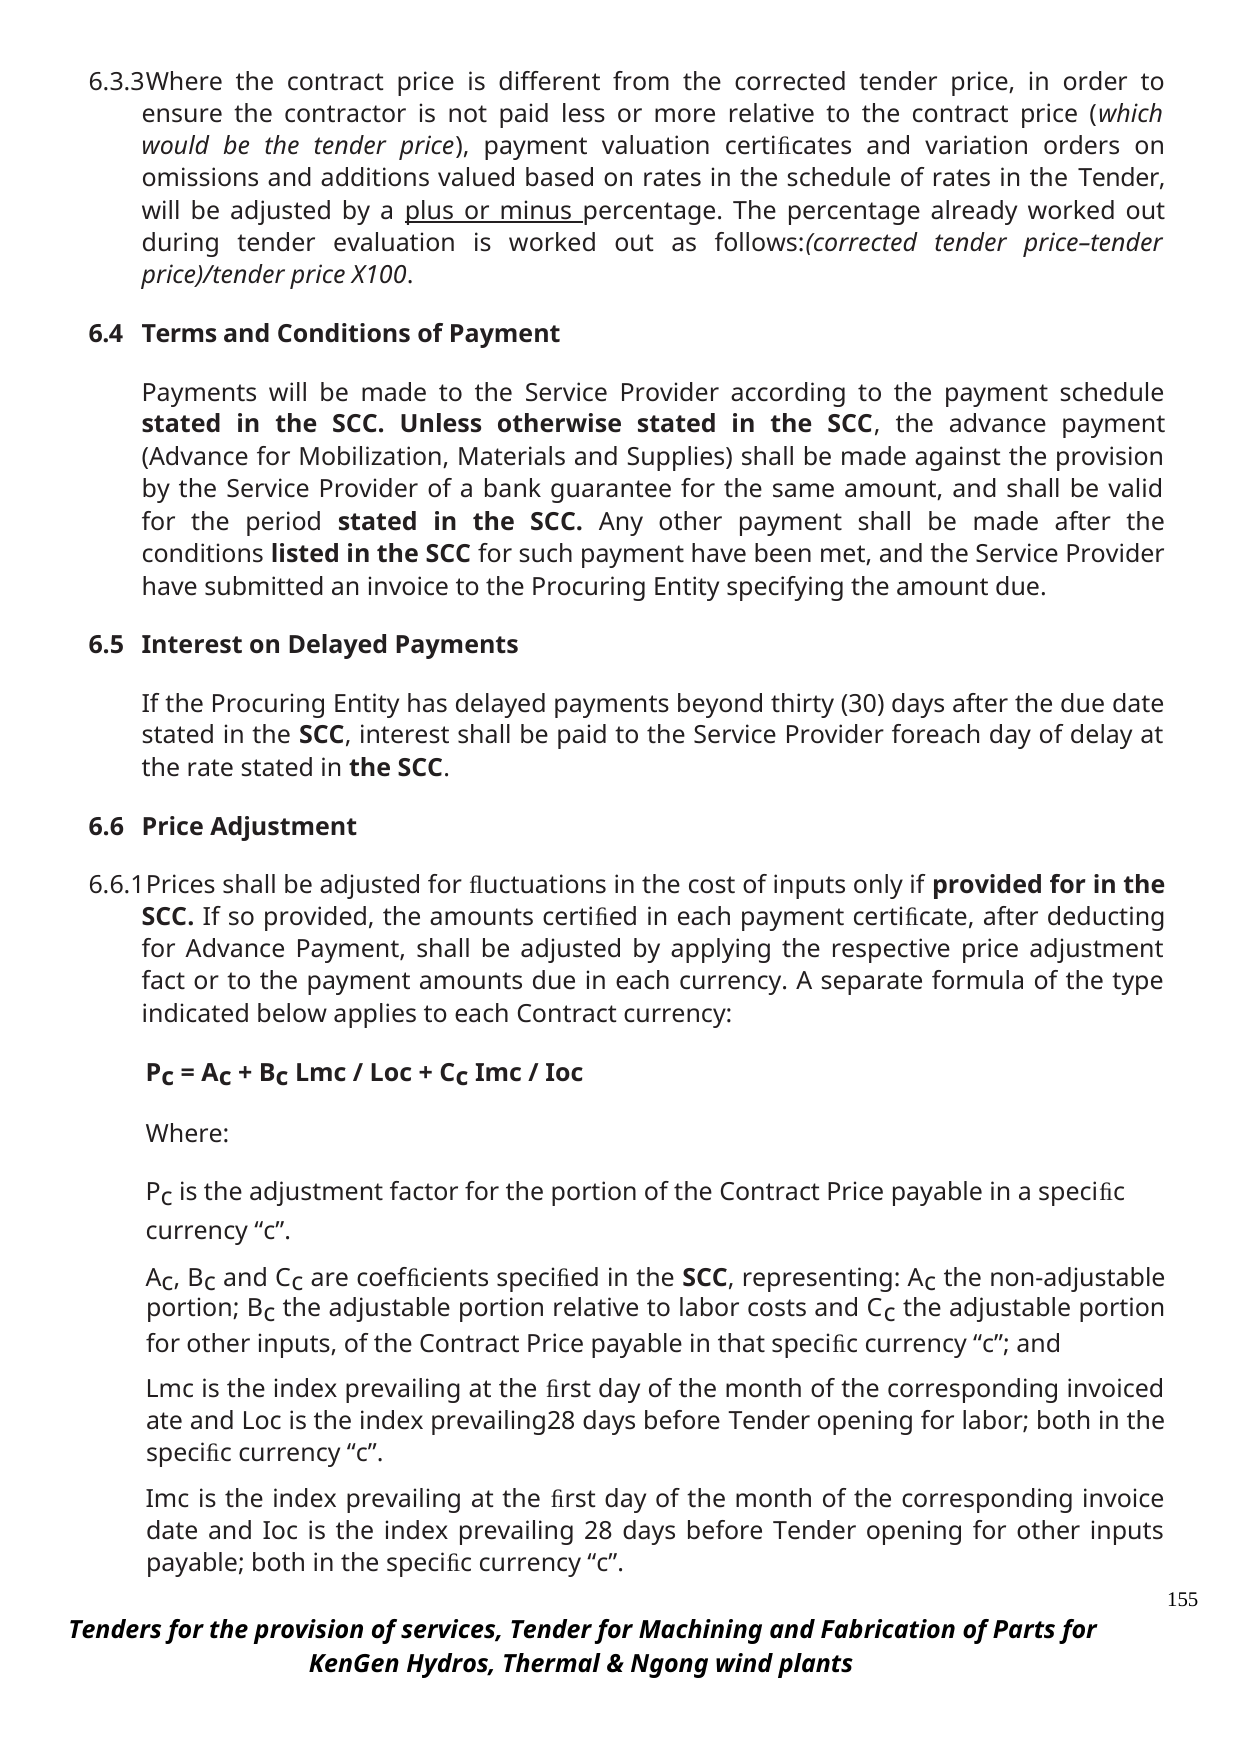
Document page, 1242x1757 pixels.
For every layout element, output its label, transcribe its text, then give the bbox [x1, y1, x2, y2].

list Prices shall be adjusted for ﬂuctuations in the cost of inputs only if provided for in the SCC. If so provided, the amounts certiﬁed in each payment certiﬁcate, after deducting for Advance Payment, shall be adjusted by applying the respective price adjustment fact or to the payment amounts due in each currency. A separate formula of the type indicated below applies to each Contract currency: [88, 868, 1166, 1029]
text Payments will be made to the Service Provider according to the payment schedule stated in the SCC. Unless otherwise stated in the SCC, the advance payment (Advance for Mobilization, Materials and Supplies) shall be made against the provision by the Service Provider of a bank guarantee for the same amount, and shall be valid for the period stated in the SCC. Any other payment shall be made after the conditions listed in the SCC for such payment have been met, and the Service Provider have submitted an invoice to the Procuring Entity specifying the amount due. [141, 376, 1166, 602]
text Where: [145, 1116, 1198, 1149]
list Terms and Conditions of Payment [88, 316, 1198, 350]
text Ac, Bc and Cc are coefﬁcients speciﬁed in the SCC, representing: Ac the non-adjustable portion; Bc the adjustable portion relative to labor costs and Cc the adjustable portion for other inputs, of the Contract Price payable in that speciﬁc currency “c”; and [145, 1258, 1166, 1359]
list Price Adjustment [88, 808, 1198, 842]
text Pc = Ac + Bc Lmc / Loc + Cc Imc / Ioc [145, 1054, 1198, 1093]
text Imc is the index prevailing at the ﬁrst day of the month of the corresponding invoice date and Ioc is the index prevailing 28 days before Tender opening for other inputs payable; both in the speciﬁc currency “c”. [145, 1482, 1166, 1579]
list Where the contract price is different from the corrected tender price, in order to ensure the contractor is not paid less or more relative to the contract price (which would be the tender price), payment valuation certiﬁcates and variation orders on omissions and additions valued based on rates in the schedule of rates in the Tender, will be adjusted by a plus or minus percentage. The percentage already worked out during tender evaluation is worked out as follows:(corrected tender price–tender price)/tender price X100. [88, 64, 1166, 291]
list Interest on Delayed Payments [88, 627, 1198, 661]
text Lmc is the index prevailing at the ﬁrst day of the month of the corresponding invoiced ate and Loc is the index prevailing28 days before Tender opening for labor; both in the speciﬁc currency “c”. [145, 1372, 1166, 1469]
text If the Procuring Entity has delayed payments beyond thirty (30) days after the due date stated in the SCC, interest shall be paid to the Service Provider foreach day of delay at the rate stated in the SCC. [141, 687, 1166, 784]
text Pc is the adjustment factor for the portion of the Contract Price payable in a speciﬁc currency “c”. [145, 1174, 1198, 1246]
